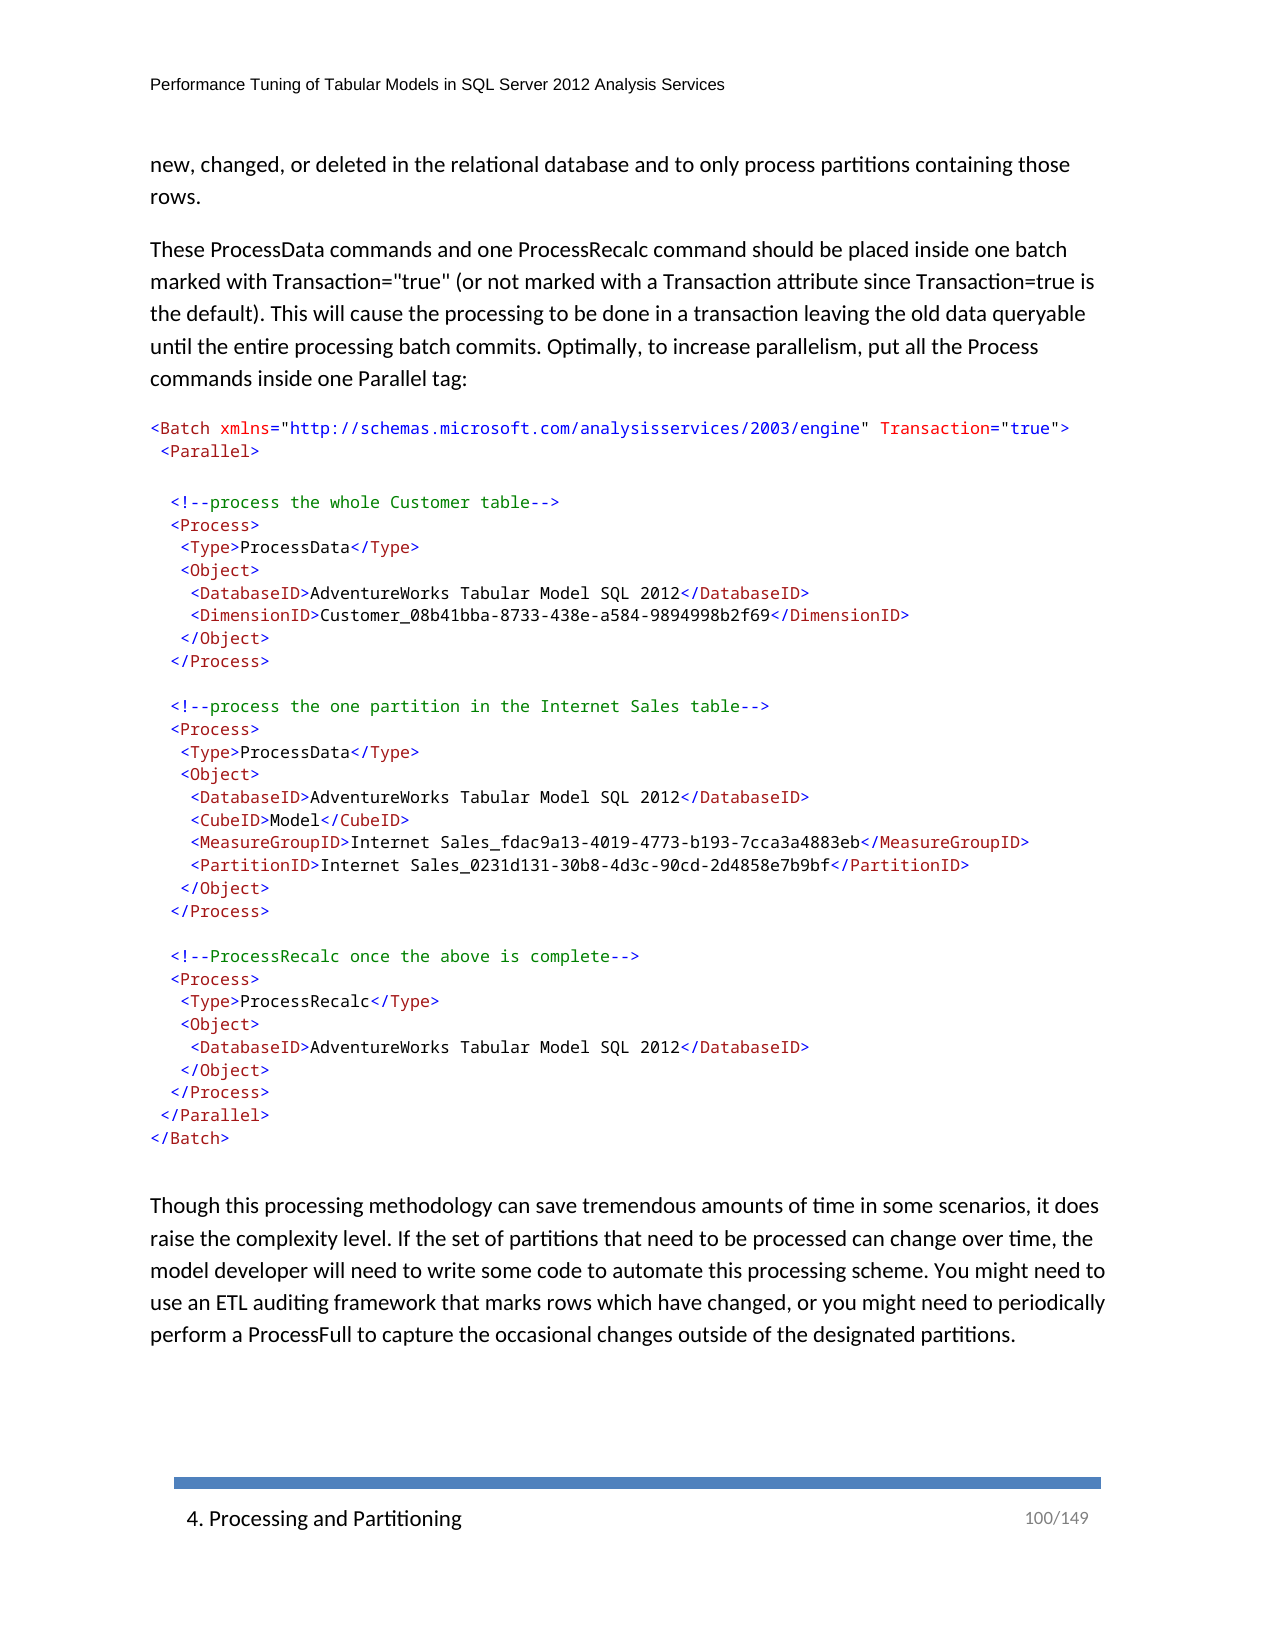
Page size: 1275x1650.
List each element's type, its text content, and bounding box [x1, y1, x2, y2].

text <Process> [150, 967, 1125, 990]
text <!--ProcessRecalc once the above is complete--> [150, 944, 1125, 967]
text Though this processing methodology can save tremendous amounts of time in some scenarios, it does raise the complexity level. If the set of partitions that need to be processed can change over time, the model developer will need to write some code to automate this processing scheme. You might need to use an ETL auditing framework that marks rows which have changed, or you might need to periodically perform a ProcessFull to capture the occasional changes outside of the designated partitions. [150, 1192, 1125, 1348]
text <Type>ProcessData</Type> [150, 536, 1125, 558]
text <Parallel> [150, 440, 1125, 462]
text These ProcessData commands and one ProcessRecalc command should be placed inside one batch marked with Transaction="true" (or not marked with a Transaction attribute since Transaction=true is the default). This will cause the processing to be done in a transaction leaving the old data queryable until the entire processing batch commits. Optimally, to increase parallelism, put all the Process commands inside one Parallel tag: [150, 235, 1125, 392]
text </Batch> [150, 1126, 1125, 1149]
text <DatabaseID>AdventureWorks Tabular Model SQL 2012</DatabaseID> [150, 786, 1125, 808]
text <Batch xmlns="http://schemas.microsoft.com/analysisservices/2003/engine" Transaction="true"> [150, 417, 1125, 440]
text <Type>ProcessData</Type> [150, 740, 1125, 763]
text <!--process the whole Customer table--> [150, 490, 1125, 513]
text </Process> [150, 1081, 1125, 1103]
text </Process> [150, 899, 1125, 922]
text </Object> [150, 1058, 1125, 1081]
text <Type>ProcessRecalc</Type> [150, 990, 1125, 1013]
text <DatabaseID>AdventureWorks Tabular Model SQL 2012</DatabaseID> [150, 581, 1125, 604]
text <Object> [150, 763, 1125, 786]
text <DimensionID>Customer_08b41bba-8733-438e-a584-9894998b2f69</DimensionID> [150, 604, 1125, 627]
text <Process> [150, 717, 1125, 740]
text <!--process the one partition in the Internet Sales table--> [150, 695, 1125, 717]
text <CubeID>Model</CubeID> [150, 808, 1125, 831]
text <DatabaseID>AdventureWorks Tabular Model SQL 2012</DatabaseID> [150, 1035, 1125, 1058]
text <PartitionID>Internet Sales_0231d131-30b8-4d3c-90cd-2d4858e7b9bf</PartitionID> [150, 854, 1125, 876]
text </Object> [150, 627, 1125, 649]
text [150, 150, 1125, 210]
text <Object> [150, 558, 1125, 581]
text </Parallel> [150, 1103, 1125, 1126]
text </Process> [150, 649, 1125, 672]
text </Object> [150, 876, 1125, 899]
text <MeasureGroupID>Internet Sales_fdac9a13-4019-4773-b193-7cca3a4883eb</MeasureGroupID> [150, 831, 1125, 854]
text <Process> [150, 513, 1125, 536]
text <Object> [150, 1013, 1125, 1035]
